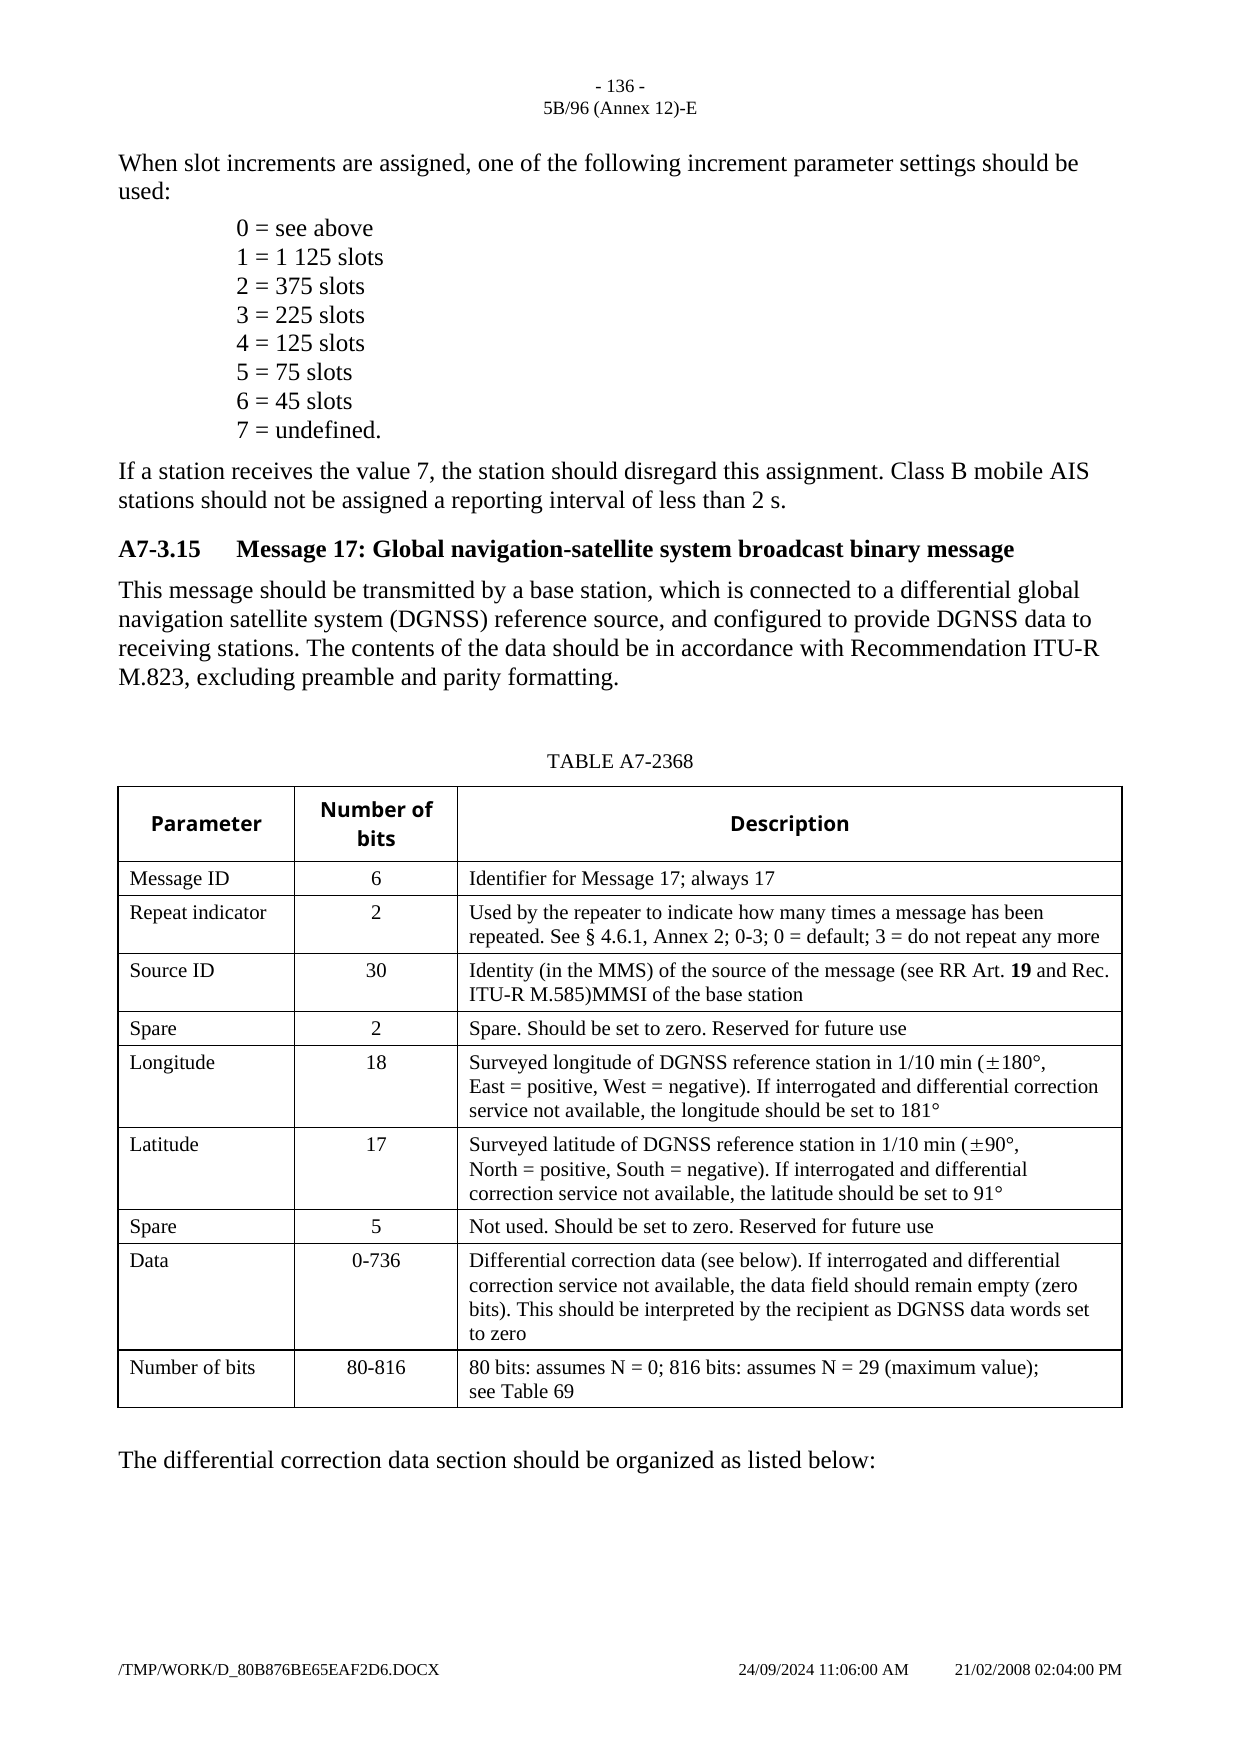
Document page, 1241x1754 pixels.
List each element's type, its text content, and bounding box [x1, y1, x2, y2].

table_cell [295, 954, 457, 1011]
subtitle 3.15 Message 17: Global navigation-satellite system broadcast binary message [118, 534, 1122, 563]
text TABLE [118, 749, 1122, 773]
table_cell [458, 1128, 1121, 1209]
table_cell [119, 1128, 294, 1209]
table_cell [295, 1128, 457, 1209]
text 0 = see above 1 = 1 125 slots 2 = 375 slots 3 = 225 slots 4 = 125 slots 5 = 75 slots 6 = 45 slots 7 = undefined. [118, 213, 1122, 443]
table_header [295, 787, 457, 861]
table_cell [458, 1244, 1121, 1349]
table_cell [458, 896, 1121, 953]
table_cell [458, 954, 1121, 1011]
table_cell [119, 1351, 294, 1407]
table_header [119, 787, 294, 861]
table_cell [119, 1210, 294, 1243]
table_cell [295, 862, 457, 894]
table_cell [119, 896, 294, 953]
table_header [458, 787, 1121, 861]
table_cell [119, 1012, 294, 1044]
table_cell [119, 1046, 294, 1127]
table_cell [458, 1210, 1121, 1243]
text When slot increments are assigned, one of the following increment parameter settings should be used: [118, 148, 1122, 205]
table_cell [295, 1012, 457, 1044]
text This message should be transmitted by a base station, which is connected to a DGNSS reference source, and configured to provide DGNSS data to receiving stations. The contents of the data should be in accordance with Recommendation ITU-R M.823, excluding preamble and parity formatting. [118, 576, 1122, 691]
text If a station receives the value 7, the station should disregard this assignment. Class B mobile AIS stations should not be assigned a reporting interval of less than 2 s. [118, 456, 1122, 513]
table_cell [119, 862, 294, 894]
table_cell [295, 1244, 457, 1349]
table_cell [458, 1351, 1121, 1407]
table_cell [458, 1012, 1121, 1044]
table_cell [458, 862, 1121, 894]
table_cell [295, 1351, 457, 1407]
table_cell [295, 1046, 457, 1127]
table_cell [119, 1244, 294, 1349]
text The differential correction data section should be organized as listed below: [118, 1445, 1122, 1474]
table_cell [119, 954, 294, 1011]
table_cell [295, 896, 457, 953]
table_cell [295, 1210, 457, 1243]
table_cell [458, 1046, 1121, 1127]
